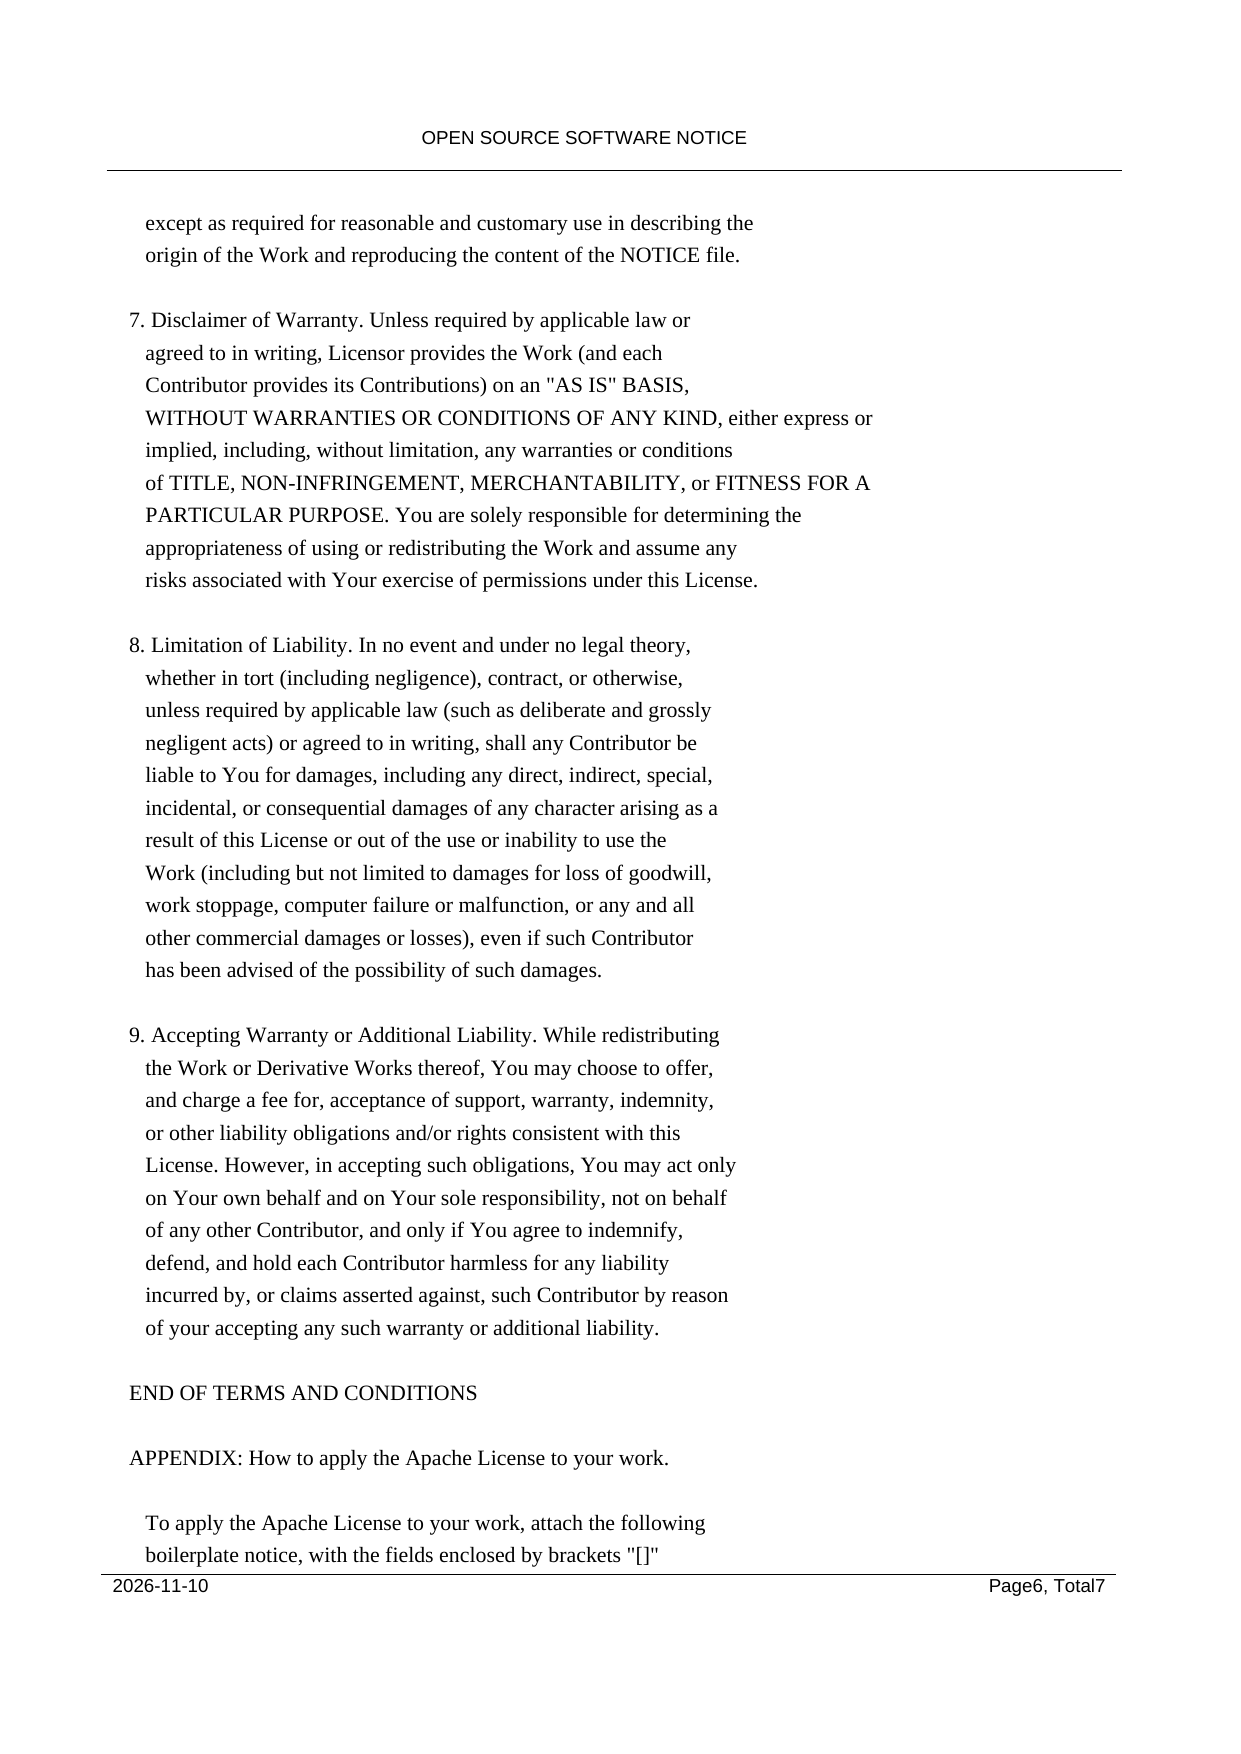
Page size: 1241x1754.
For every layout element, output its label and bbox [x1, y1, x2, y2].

text [112, 206, 1128, 1571]
